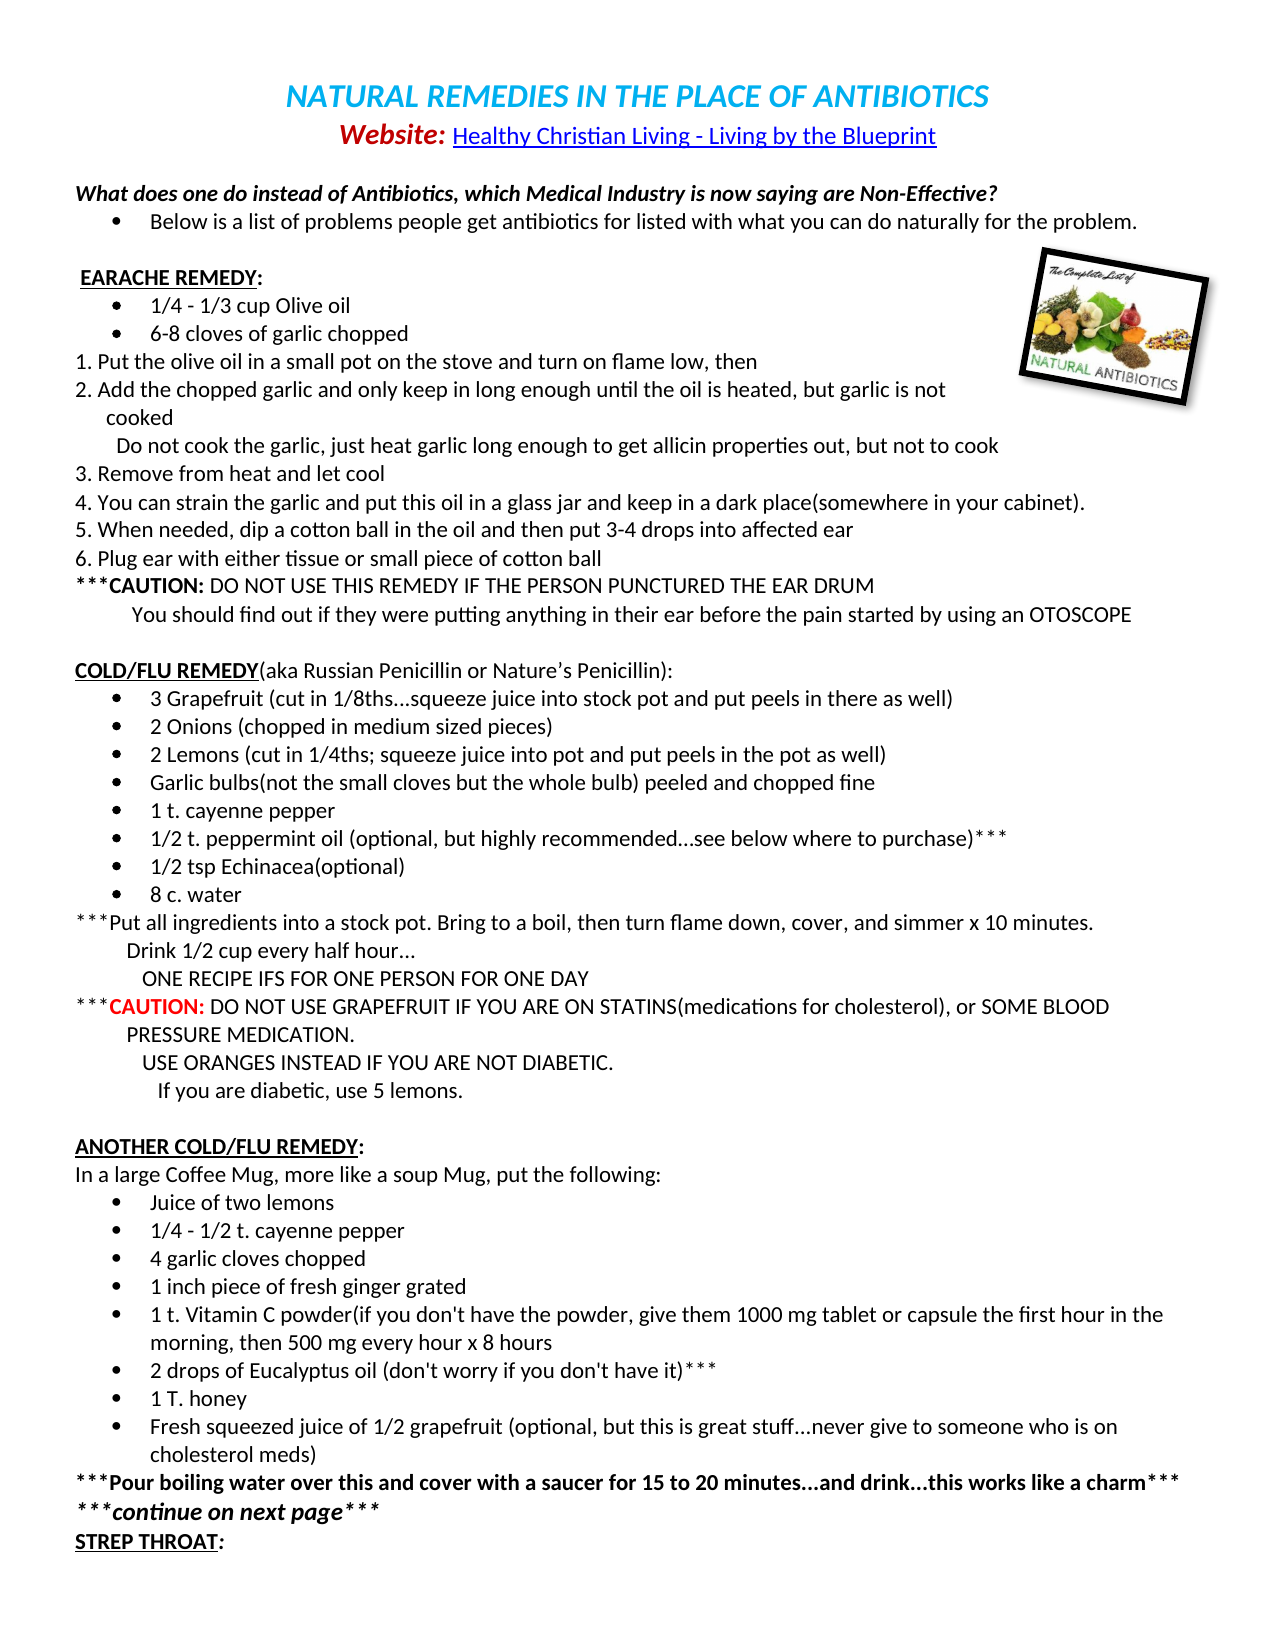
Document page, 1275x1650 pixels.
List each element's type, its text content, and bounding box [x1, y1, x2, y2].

list 4 garlic cloves chopped [112, 1244, 1200, 1272]
text ***CAUTION: DO NOT USE GRAPEFRUIT IF YOU ARE ON STATINS(medications for cholesterol), or SOME BLOOD [75, 992, 1200, 1020]
text PRESSURE MEDICATION. [75, 1020, 1200, 1048]
text ***continue on next page*** [75, 1496, 1200, 1527]
text STREP THROAT: [75, 1527, 1200, 1555]
list Juice of two lemons [112, 1188, 1200, 1216]
text 5. When needed, dip a cotton ball in the oil and then put 3-4 drops into affected ear [75, 516, 1200, 544]
picture [1027, 255, 1201, 398]
list 2 Lemons (cut in 1/4ths; squeeze juice into pot and put peels in the pot as well) [112, 740, 1200, 768]
list 6-8 cloves of garlic chopped [112, 319, 1027, 347]
text cooked [75, 403, 1200, 432]
list 1 t. Vitamin C powder(if you don't have the powder, give them 1000 mg tablet or capsule the first hour in the morning, then 500 mg every hour x 8 hours [112, 1300, 1200, 1356]
text 2. Add the chopped garlic and only keep in long enough until the oil is heated, but garlic is not [75, 376, 1122, 403]
text What does one do instead of Antibiotics, which Medical Industry is now saying are Non-Effective? [75, 179, 1200, 207]
text Drink 1/2 cup every half hour... [75, 936, 1200, 964]
text ANOTHER COLD/FLU REMEDY: [75, 1104, 1200, 1160]
text ONE RECIPE IFS FOR ONE PERSON FOR ONE DAY [75, 964, 1200, 992]
list Garlic bulbs(not the small cloves but the whole bulb) peeled and chopped fine [112, 768, 1200, 796]
text ***CAUTION: DO NOT USE THIS REMEDY IF THE PERSON PUNCTURED THE EAR DRUM [75, 572, 1200, 600]
list 8 c. water [112, 880, 1200, 908]
text In a large Coffee Mug, more like a soup Mug, put the following: [75, 1160, 1200, 1188]
list 1 inch piece of fresh ginger grated [112, 1272, 1200, 1300]
list 3 Grapefruit (cut in 1/8ths...squeeze juice into stock pot and put peels in there as well) [112, 684, 1200, 712]
text COLD/FLU REMEDY(aka Russian Penicillin or Nature’s Penicillin): [75, 628, 1200, 684]
text If you are diabetic, use 5 lemons. [75, 1076, 1200, 1104]
list 2 drops of Eucalyptus oil (don't worry if you don't have it)*** [112, 1356, 1200, 1384]
text USE ORANGES INSTEAD IF YOU ARE NOT DIABETIC. [75, 1048, 1200, 1076]
text ***Put all ingredients into a stock pot. Bring to a boil, then turn flame down, cover, and simmer x 10 minutes. [75, 908, 1200, 936]
text Website: Healthy Christian Living - Living by the Blueprint [75, 116, 1200, 151]
text 3. Remove from heat and let cool [75, 459, 1200, 488]
list 1/4 - 1/3 cup Olive oil [112, 291, 1033, 319]
list 2 Onions (chopped in medium sized pieces) [112, 712, 1200, 740]
list Fresh squeezed juice of 1/2 grapefruit (optional, but this is great stuff...never give to someone who is on cholesterol meds) [112, 1412, 1200, 1468]
list 1/4 - 1/2 t. cayenne pepper [112, 1216, 1200, 1244]
text NATURAL REMEDIES IN THE PLACE OF ANTIBIOTICS [75, 75, 1200, 116]
list 1/2 tsp Echinacea(optional) [112, 852, 1200, 880]
text Do not cook the garlic, just heat garlic long enough to get allicin properties out, but not to cook [75, 432, 1200, 459]
text 4. You can strain the garlic and put this oil in a glass jar and keep in a dark place(somewhere in your cabinet). [75, 488, 1200, 516]
text ***Pour boiling water over this and cover with a saucer for 15 to 20 minutes...and drink...this works like a charm*** [75, 1468, 1200, 1496]
text 6. Plug ear with either tissue or small piece of cotton ball [75, 544, 1200, 572]
list 1 t. cayenne pepper [112, 796, 1200, 824]
text EARACHE REMEDY: [75, 235, 1200, 291]
list 1 T. honey [112, 1384, 1200, 1412]
list Below is a list of problems people get antibiotics for listed with what you can do naturally for the problem. [112, 207, 1200, 235]
text 1. Put the olive oil in a small pot on the stove and turn on flame low, then [75, 347, 1022, 376]
text You should find out if they were putting anything in their ear before the pain started by using an OTOSCOPE [75, 600, 1200, 628]
list 1/2 t. peppermint oil (optional, but highly recommended…see below where to purchase)*** [112, 824, 1200, 852]
